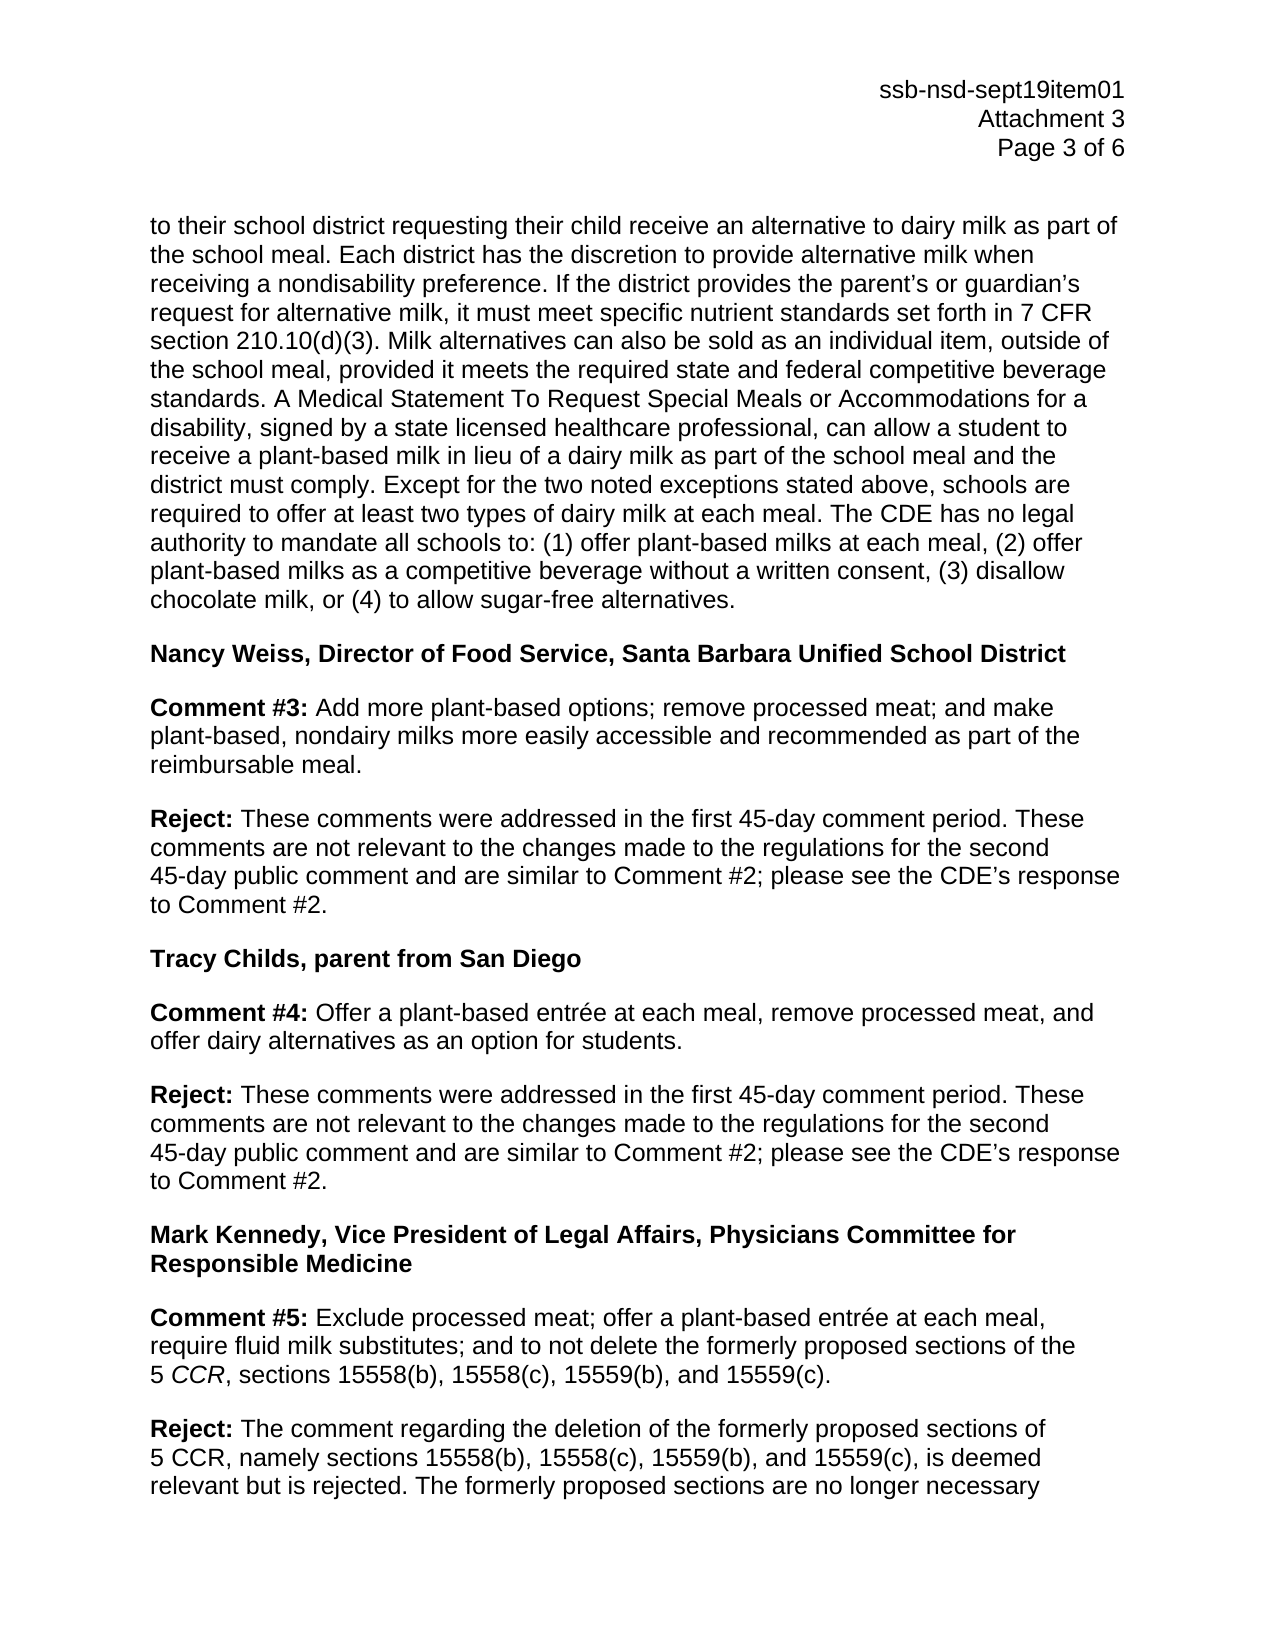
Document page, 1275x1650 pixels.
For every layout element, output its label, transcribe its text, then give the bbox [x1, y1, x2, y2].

text Reject: These comments were addressed in the first 45-day comment period. These comments are not relevant to the changes made to the regulations for the second 45-day public comment and are similar to Comment #2; please see the CDE’s response to Comment #2. [150, 804, 1125, 919]
text Comment #3: Add more plant-based options; remove processed meat; and make plant-based, nondairy milks more easily accessible and recommended as part of the reimbursable meal. [150, 692, 1125, 779]
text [150, 1414, 1125, 1500]
subtitle Nancy Weiss, Director of Food Service, Santa Barbara Unified School District [150, 639, 1125, 667]
text Comment #4: Offer a plant-based entrée at each meal, remove processed meat, and offer dairy alternatives as an option for students. [150, 997, 1125, 1055]
subtitle Tracy Childs, parent from San Diego [150, 944, 1125, 972]
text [150, 211, 1125, 614]
text Reject: These comments were addressed in the first 45-day comment period. These comments are not relevant to the changes made to the regulations for the second 45-day public comment and are similar to Comment #2; please see the CDE’s response to Comment #2. [150, 1080, 1125, 1195]
text Comment #5: Exclude processed meat; offer a plant-based entrée at each meal, require fluid milk substitutes; and to not delete the formerly proposed sections of the 5 CCR, sections 15558(b), 15558(c), 15559(b), and 15559(c). [150, 1302, 1125, 1389]
subtitle Mark Kennedy, Vice President of Legal Affairs, Physicians Committee for Responsible Medicine [150, 1220, 1125, 1277]
